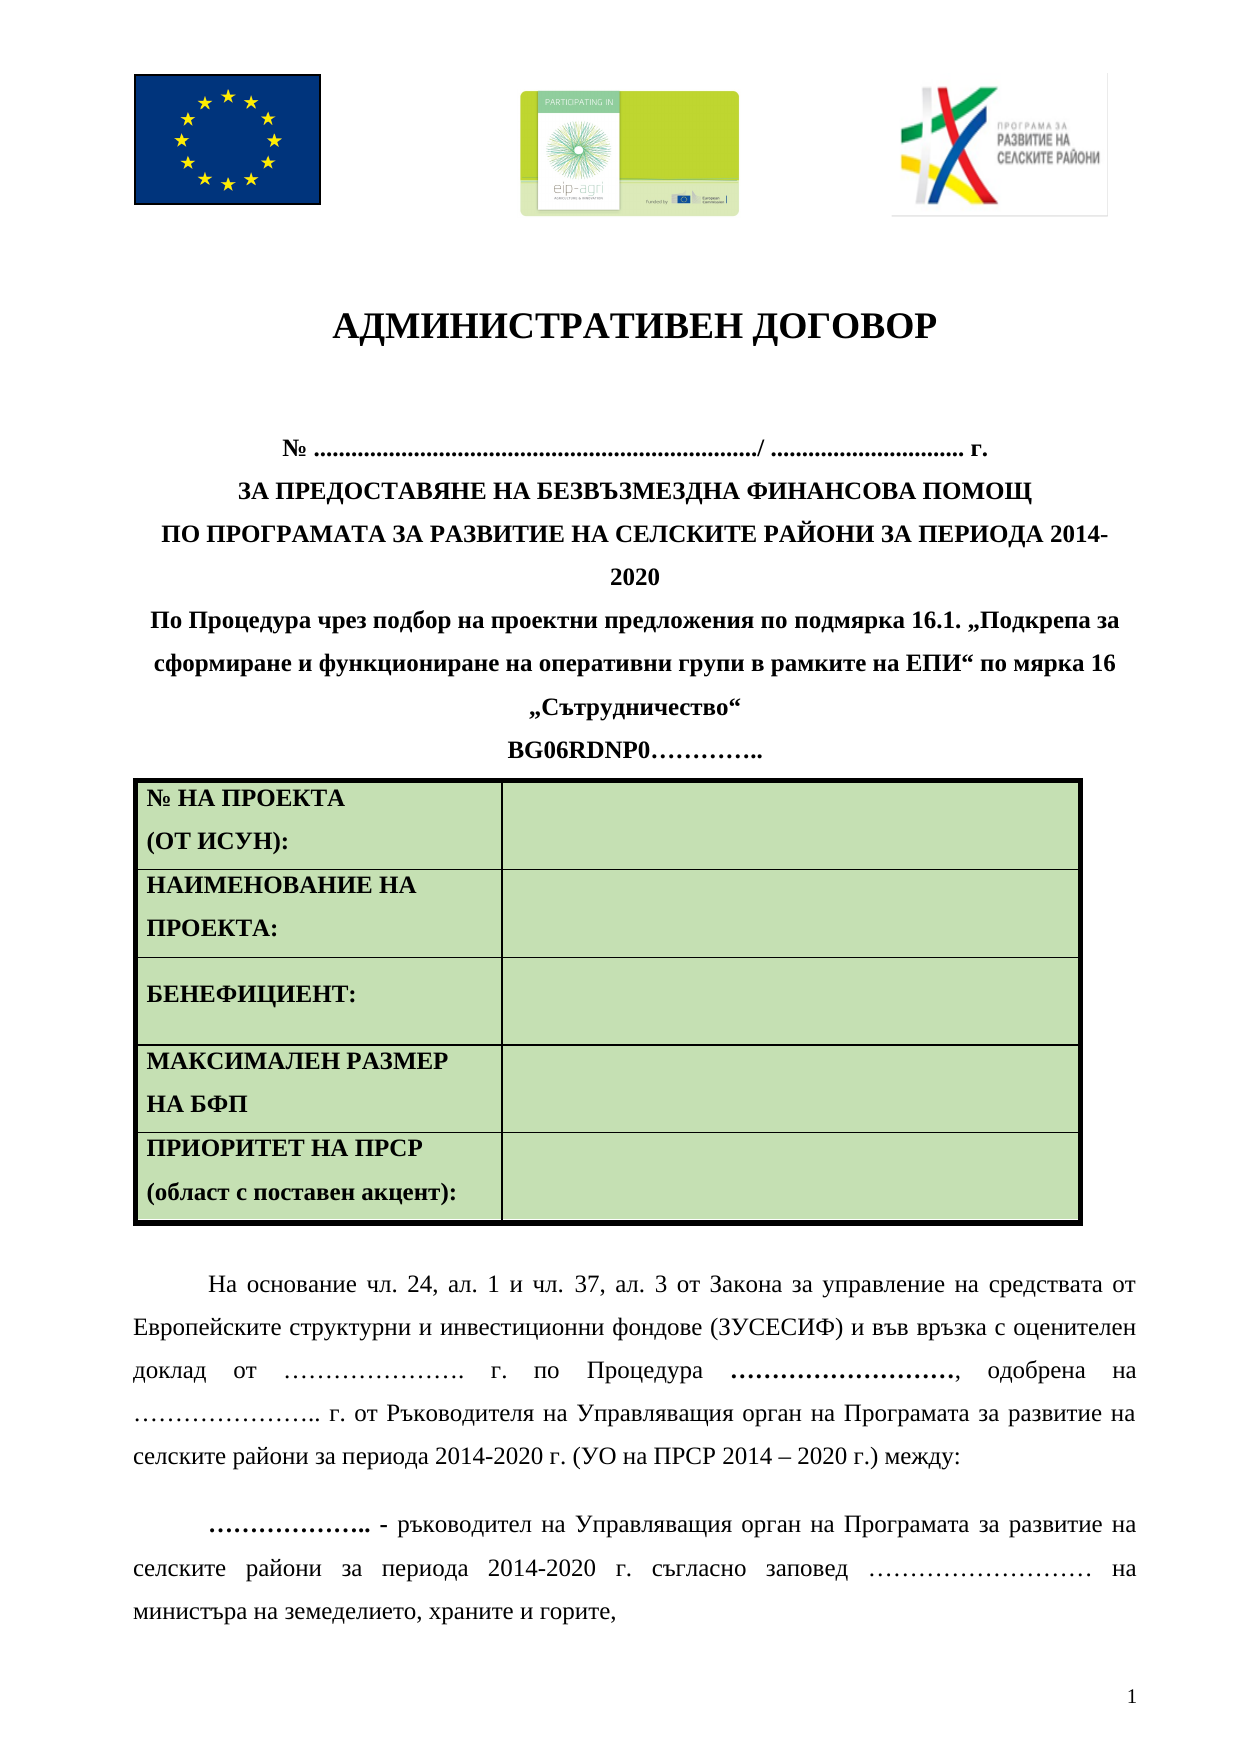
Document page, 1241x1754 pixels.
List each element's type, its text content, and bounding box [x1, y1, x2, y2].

picture [891, 73, 1109, 218]
text ……………….. - ръководител на Управляващия орган на Програмата за развитие на селските райони за периода 2014-2020 г. съгласно заповед ……………………… на министъра на земеделието, храните и горите, [133, 1509, 1137, 1624]
text № ......................................................................./ ............................... г. [133, 433, 1137, 462]
table_cell [503, 870, 1078, 956]
table_cell БЕНЕФИЦИЕНТ: [138, 958, 501, 1044]
table_cell [503, 1133, 1078, 1219]
text BG06RDNP0………….. [133, 735, 1137, 763]
picture [517, 89, 742, 218]
text 2020 [133, 562, 1137, 591]
table_header № НА ПРОЕКТА (ОТ ИСУН): [138, 783, 501, 869]
text ЗА ПРЕДОСТАВЯНЕ НА БЕЗВЪЗМЕЗДНА ФИНАНСОВА ПОМОЩ [133, 476, 1137, 505]
text ПО ПРОГРАМАТА ЗА РАЗВИТИЕ НА СЕЛСКИТЕ РАЙОНИ ЗА ПЕРИОДА 2014- [133, 519, 1137, 548]
table_cell ПРИОРИТЕТ НА ПРСР (област с поставен акцент): [138, 1133, 501, 1219]
text АДМИНИСТРАТИВЕН ДОГОВОР [133, 303, 1137, 347]
table_cell МАКСИМАЛЕН РАЗМЕР НА БФП [138, 1046, 501, 1132]
table_cell [503, 958, 1078, 1044]
table_header [503, 783, 1078, 869]
table_cell НАИМЕНОВАНИЕ НА ПРОЕКТА: [138, 870, 501, 956]
text На основание чл. 24, ал. 1 и чл. 37, ал. 3 от Закона за управление на средствата от Европейските структурни и инвестиционни фондове (ЗУСЕСИФ) и във връзка с оценителен доклад от …………………. г. по Процедура ………………………, одобрена на ………………….. г. от Ръководителя на Управляващия орган на Програмата за развитие на селските райони за периода 2014-2020 г. (УО на ПРСР 2014 – 2020 г.) между: [133, 1269, 1137, 1470]
text По Процедура чрез подбор на проектни предложения по подмярка 16.1. „Подкрепа за сформиране и функциониране на оперативни групи в рамките на ЕПИ“ по мярка 16 „Сътрудничество“ [133, 605, 1137, 720]
table_cell [503, 1046, 1078, 1132]
